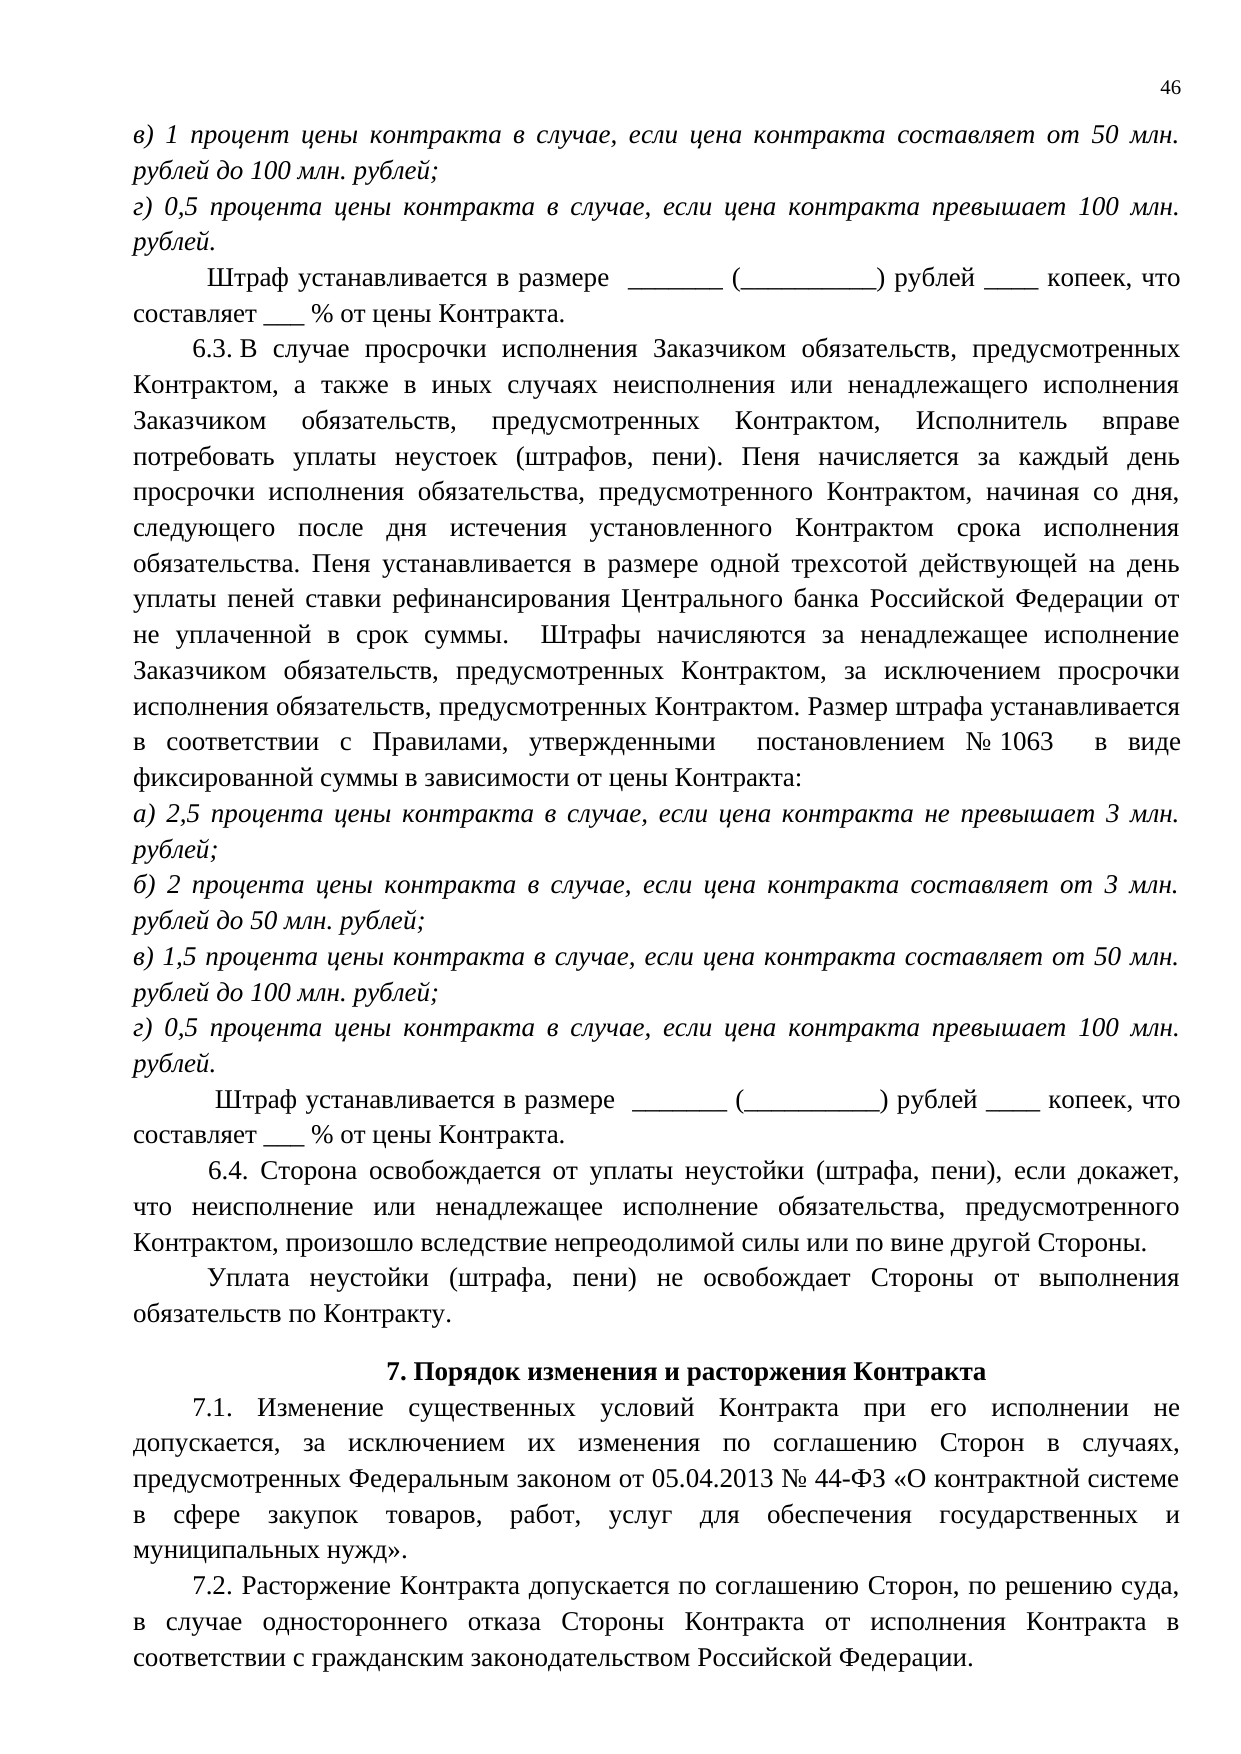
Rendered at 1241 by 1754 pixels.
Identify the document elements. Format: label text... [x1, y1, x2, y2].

text 7.2. Расторжение Контракта допускается по соглашению Сторон, по решению суда, в случае одностороннего отказа Стороны Контракта от исполнения Контракта в соответствии с гражданским законодательством Российской Федерации. [133, 1569, 1181, 1672]
text 7. Порядок изменения и расторжения Контракта [133, 1355, 1181, 1386]
text в) 1 процент цены контракта в случае, если цена контракта составляет от 50 млн. рублей до 100 млн. рублей; [133, 118, 1181, 185]
text Уплата неустойки (штрафа, пени) не освобождает Стороны от выполнения обязательств по Контракту. [133, 1261, 1181, 1328]
text г) 0,5 процента цены контракта в случае, если цена контракта превышает 100 млн. рублей. [133, 189, 1181, 256]
text Штраф устанавливается в размере _______ (__________) рублей ____ копеек, что составляет ___ % от цены Контракта. [133, 261, 1181, 328]
text 6.3. В случае просрочки исполнения Заказчиком обязательств, предусмотренных Контрактом, а также в иных случаях неисполнения или ненадлежащего исполнения Заказчиком обязательств, предусмотренных Контрактом, Исполнитель вправе потребовать уплаты неустоек (штрафов, пени). Пеня начисляется за каждый день просрочки исполнения обязательства, предусмотренного Контрактом, начиная со дня, следующего после дня истечения установленного Контрактом срока исполнения обязательства. Пеня устанавливается в размере одной трехсотой действующей на день уплаты пеней ставки рефинансирования Центрального банка Российской Федерации от не уплаченной в срок суммы. Штрафы начисляются за ненадлежащее исполнение Заказчиком обязательств, предусмотренных Контрактом, за исключением просрочки исполнения обязательств, предусмотренных Контрактом. Размер штрафа устанавливается в соответствии с Правилами, утвержденными постановлением № 1063 в виде фиксированной суммы в зависимости от цены Контракта: [133, 332, 1181, 792]
text 7.1. Изменение существенных условий Контракта при его исполнении не допускается, за исключением их изменения по соглашению Сторон в случаях, предусмотренных Федеральным законом от 05.04.2013 № 44-ФЗ «О контрактной системе в сфере закупок товаров, работ, услуг для обеспечения государственных и муниципальных нужд». [133, 1391, 1181, 1565]
text Штраф устанавливается в размере _______ (__________) рублей ____ копеек, что составляет ___ % от цены Контракта. [133, 1083, 1181, 1150]
text г) 0,5 процента цены контракта в случае, если цена контракта превышает 100 млн. рублей. [133, 1011, 1181, 1078]
text 6.4. Сторона освобождается от уплаты неустойки (штрафа, пени), если докажет, что неисполнение или ненадлежащее исполнение обязательства, предусмотренного Контрактом, произошло вследствие непреодолимой силы или по вине другой Стороны. [133, 1154, 1181, 1257]
text б) 2 процента цены контракта в случае, если цена контракта составляет от 3 млн. рублей до 50 млн. рублей; [133, 868, 1181, 935]
text а) 2,5 процента цены контракта в случае, если цена контракта не превышает 3 млн. рублей; [133, 797, 1181, 864]
text в) 1,5 процента цены контракта в случае, если цена контракта составляет от 50 млн. рублей до 100 млн. рублей; [133, 940, 1181, 1007]
